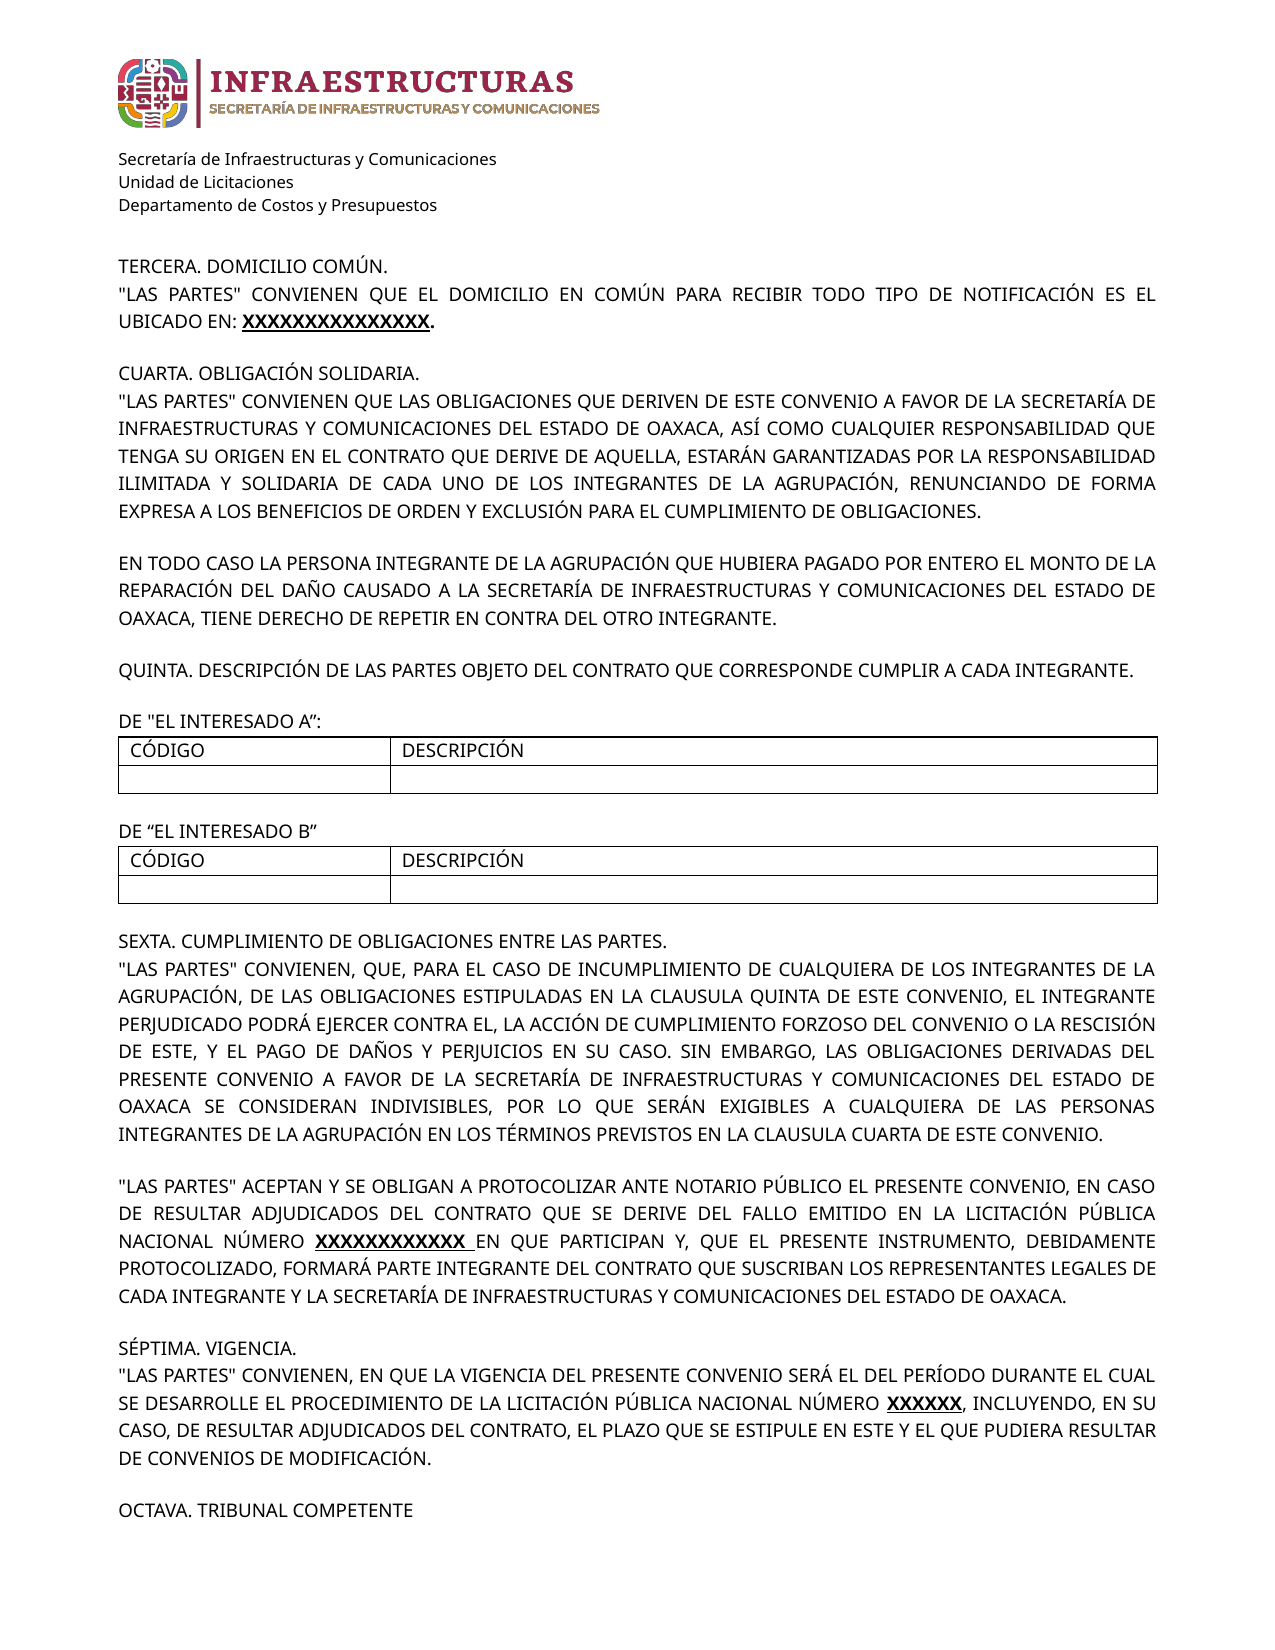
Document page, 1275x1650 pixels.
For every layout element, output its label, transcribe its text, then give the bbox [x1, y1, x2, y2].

table_header CÓDIGO [119, 847, 390, 875]
text QUINTA. DESCRIPCIÓN DE LAS PARTES OBJETO DEL CONTRATO QUE CORRESPONDE CUMPLIR A CADA INTEGRANTE. [118, 657, 1157, 682]
text OCTAVA. TRIBUNAL COMPETENTE [118, 1497, 1157, 1523]
text DE "EL INTERESADO A”: [118, 709, 1157, 734]
text CUARTA. OBLIGACIÓN SOLIDARIA. [118, 360, 1157, 386]
text TERCERA. DOMICILIO COMÚN. [118, 253, 1157, 279]
text "LAS PARTES" CONVIENEN QUE LAS OBLIGACIONES QUE DERIVEN DE ESTE CONVENIO A FAVOR DE LA SECRETARÍA DE INFRAESTRUCTURAS Y COMUNICACIONES DEL ESTADO DE OAXACA, ASÍ COMO CUALQUIER RESPONSABILIDAD QUE TENGA SU ORIGEN EN EL CONTRATO QUE DERIVE DE AQUELLA, ESTARÁN GARANTIZADAS POR LA RESPONSABILIDAD ILIMITADA Y SOLIDARIA DE CADA UNO DE LOS INTEGRANTES DE LA AGRUPACIÓN, RENUNCIANDO DE FORMA EXPRESA A LOS BENEFICIOS DE ORDEN Y EXCLUSIÓN PARA EL CUMPLIMIENTO DE OBLIGACIONES. [118, 388, 1157, 523]
picture [118, 59, 624, 130]
text "LAS PARTES" ACEPTAN Y SE OBLIGAN A PROTOCOLIZAR ANTE NOTARIO PÚBLICO EL PRESENTE CONVENIO, EN CASO DE RESULTAR ADJUDICADOS DEL CONTRATO QUE SE DERIVE DEL FALLO EMITIDO EN LA LICITACIÓN PÚBLICA NACIONAL NÚMERO XXXXXXXXXXXX EN QUE PARTICIPAN Y, QUE EL PRESENTE INSTRUMENTO, DEBIDAMENTE PROTOCOLIZADO, FORMARÁ PARTE INTEGRANTE DEL CONTRATO QUE SUSCRIBAN LOS REPRESENTANTES LEGALES DE CADA INTEGRANTE Y LA SECRETARÍA DE INFRAESTRUCTURAS Y COMUNICACIONES DEL ESTADO DE OAXACA. [118, 1173, 1157, 1309]
text EN TODO CASO LA PERSONA INTEGRANTE DE LA AGRUPACIÓN QUE HUBIERA PAGADO POR ENTERO EL MONTO DE LA REPARACIÓN DEL DAÑO CAUSADO A LA SECRETARÍA DE INFRAESTRUCTURAS Y COMUNICACIONES DEL ESTADO DE OAXACA, TIENE DERECHO DE REPETIR EN CONTRA DEL OTRO INTEGRANTE. [118, 550, 1157, 630]
table_header CÓDIGO [119, 738, 390, 765]
text "LAS PARTES" CONVIENEN, EN QUE LA VIGENCIA DEL PRESENTE CONVENIO SERÁ EL DEL PERÍODO DURANTE EL CUAL SE DESARROLLE EL PROCEDIMIENTO DE LA LICITACIÓN PÚBLICA NACIONAL NÚMERO XXXXXX, INCLUYENDO, EN SU CASO, DE RESULTAR ADJUDICADOS DEL CONTRATO, EL PLAZO QUE SE ESTIPULE EN ESTE Y EL QUE PUDIERA RESULTAR DE CONVENIOS DE MODIFICACIÓN. [118, 1363, 1157, 1471]
table_header DESCRIPCIÓN [391, 738, 1157, 765]
table_header DESCRIPCIÓN [391, 847, 1157, 875]
table_cell [119, 766, 390, 793]
table_cell [391, 766, 1157, 793]
text SEXTA. CUMPLIMIENTO DE OBLIGACIONES ENTRE LAS PARTES. [118, 929, 1157, 954]
text DE “EL INTERESADO B” [118, 819, 1157, 844]
table_cell [391, 876, 1157, 903]
text SÉPTIMA. VIGENCIA. [118, 1335, 1157, 1361]
table_cell [119, 876, 390, 903]
text "LAS PARTES" CONVIENEN, QUE, PARA EL CASO DE INCUMPLIMIENTO DE CUALQUIERA DE LOS INTEGRANTES DE LA AGRUPACIÓN, DE LAS OBLIGACIONES ESTIPULADAS EN LA CLAUSULA QUINTA DE ESTE CONVENIO, EL INTEGRANTE PERJUDICADO PODRÁ EJERCER CONTRA EL, LA ACCIÓN DE CUMPLIMIENTO FORZOSO DEL CONVENIO O LA RESCISIÓN DE ESTE, Y EL PAGO DE DAÑOS Y PERJUICIOS EN SU CASO. SIN EMBARGO, LAS OBLIGACIONES DERIVADAS DEL PRESENTE CONVENIO A FAVOR DE LA SECRETARÍA DE INFRAESTRUCTURAS Y COMUNICACIONES DEL ESTADO DE OAXACA SE CONSIDERAN INDIVISIBLES, POR LO QUE SERÁN EXIGIBLES A CUALQUIERA DE LAS PERSONAS INTEGRANTES DE LA AGRUPACIÓN EN LOS TÉRMINOS PREVISTOS EN LA CLAUSULA CUARTA DE ESTE CONVENIO. [118, 956, 1157, 1147]
text "LAS PARTES" CONVIENEN QUE EL DOMICILIO EN COMÚN PARA RECIBIR TODO TIPO DE NOTIFICACIÓN ES EL UBICADO EN: XXXXXXXXXXXXXXX. [118, 281, 1157, 334]
